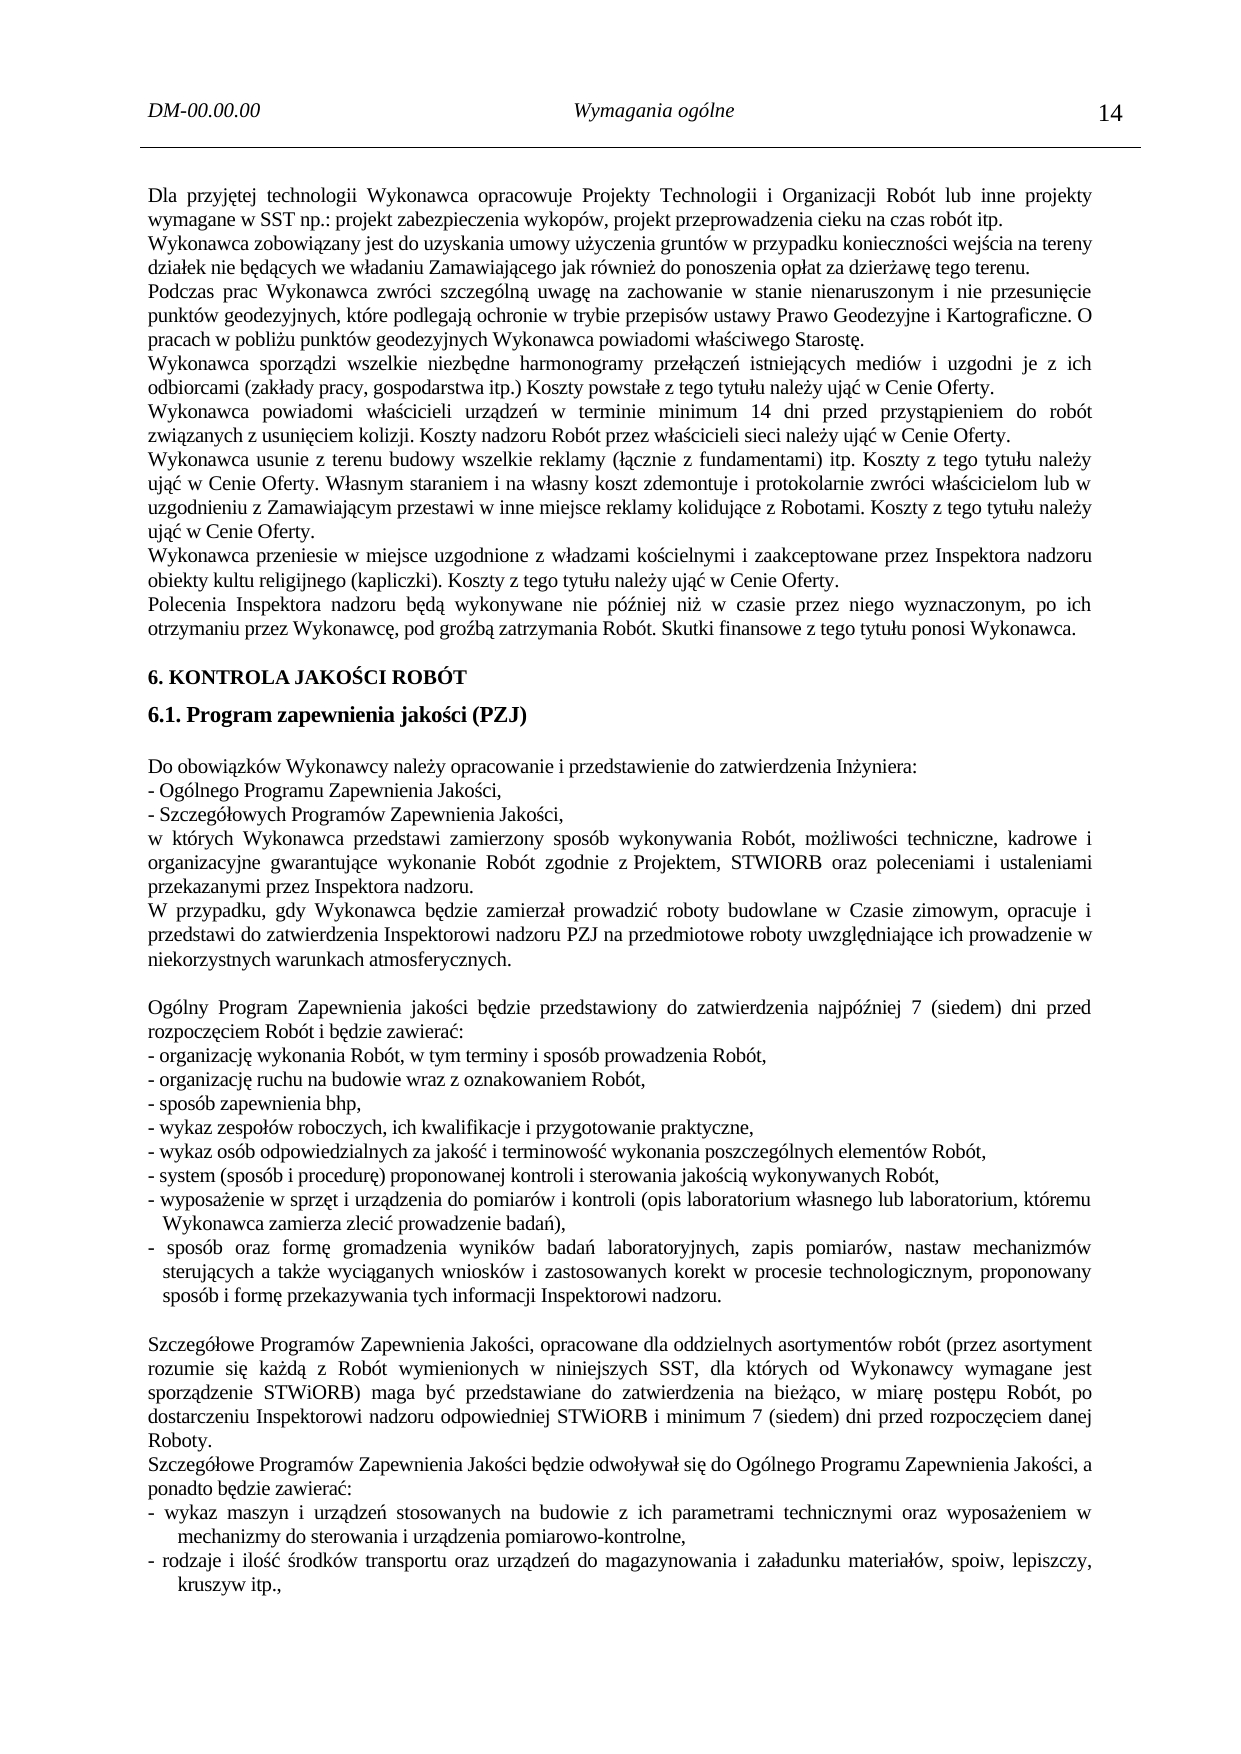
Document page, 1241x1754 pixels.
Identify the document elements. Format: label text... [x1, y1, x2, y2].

text - sposób oraz formę gromadzenia wyników badań laboratoryjnych, zapis pomiarów, nastaw mechanizmów sterujących a także wyciąganych wniosków i zastosowanych korekt w procesie technologicznym, proponowany sposób i formę przekazywania tych informacji Inspektorowi nadzoru. [148, 1235, 1093, 1307]
text Wykonawca usunie z terenu budowy wszelkie reklamy (łącznie z fundamentami) itp. Koszty z tego tytułu należy ująć w Cenie Oferty. Własnym staraniem i na własny koszt zdemontuje i protokolarnie zwróci właścicielom lub w uzgodnieniu z Zamawiającym przestawi w inne miejsce reklamy kolidujące z Robotami. Koszty z tego tytułu należy ująć w Cenie Oferty. [148, 447, 1093, 543]
text Do obowiązków Wykonawcy należy opracowanie i przedstawienie do zatwierdzenia Inżyniera: [148, 754, 1093, 778]
text Wykonawca powiadomi właścicieli urządzeń w terminie minimum 14 dni przed przystąpieniem do robót związanych z usunięciem kolizji. Koszty nadzoru Robót przez właścicieli sieci należy ująć w Cenie Oferty. [148, 399, 1093, 447]
text Podczas prac Wykonawca zwróci szczególną uwagę na zachowanie w stanie nienaruszonym i nie przesunięcie punktów geodezyjnych, które podlegają ochronie w trybie przepisów ustawy Prawo Geodezyjne i Kartograficzne. O pracach w pobliżu punktów geodezyjnych Wykonawca powiadomi właściwego Starostę. [148, 279, 1093, 351]
text Dla przyjętej technologii Wykonawca opracowuje Projekty Technologii i Organizacji Robót lub inne projekty wymagane w SST np.: projekt zabezpieczenia wykopów, projekt przeprowadzenia cieku na czas robót itp. [148, 182, 1093, 231]
text w których Wykonawca przedstawi zamierzony sposób wykonywania Robót, możliwości techniczne, kadrowe i organizacyjne gwarantujące wykonanie Robót zgodnie z Projektem, STWIORB oraz poleceniami i ustaleniami przekazanymi przez Inspektora nadzoru. [148, 826, 1093, 898]
text Wykonawca przeniesie w miejsce uzgodnione z władzami kościelnymi i zaakceptowane przez Inspektora nadzoru obiekty kultu religijnego (kapliczki). Koszty z tego tytułu należy ująć w Cenie Oferty. [148, 543, 1093, 592]
text - Szczegółowych Programów Zapewnienia Jakości, [148, 802, 1093, 826]
text - wykaz maszyn i urządzeń stosowanych na budowie z ich parametrami technicznymi oraz wyposażeniem w mechanizmy do sterowania i urządzenia pomiarowo-kontrolne, [148, 1500, 1093, 1548]
text - rodzaje i ilość środków transportu oraz urządzeń do magazynowania i załadunku materiałów, spoiw, lepiszczy, kruszyw itp., [148, 1548, 1093, 1596]
text - system (sposób i procedurę) proponowanej kontroli i sterowania jakością wykonywanych Robót, [148, 1163, 1093, 1187]
text - Ogólnego Programu Zapewnienia Jakości, [148, 778, 1093, 802]
text Ogólny Program Zapewnienia jakości będzie przedstawiony do zatwierdzenia najpóźniej 7 (siedem) dni przed rozpoczęciem Robót i będzie zawierać: [148, 994, 1093, 1043]
text 6.1. Program zapewnienia jakości (PZJ) [148, 701, 1093, 728]
text W przypadku, gdy Wykonawca będzie zamierzał prowadzić roboty budowlane w Czasie zimowym, opracuje i przedstawi do zatwierdzenia Inspektorowi nadzoru PZJ na przedmiotowe roboty uwzględniające ich prowadzenie w niekorzystnych warunkach atmosferycznych. [148, 898, 1093, 971]
text Szczegółowe Programów Zapewnienia Jakości będzie odwoływał się do Ogólnego Programu Zapewnienia Jakości, a ponadto będzie zawierać: [148, 1452, 1093, 1500]
text - wykaz zespołów roboczych, ich kwalifikacje i przygotowanie praktyczne, [148, 1115, 1093, 1139]
text Polecenia Inspektora nadzoru będą wykonywane nie później niż w czasie przez niego wyznaczonym, po ich otrzymaniu przez Wykonawcę, pod groźbą zatrzymania Robót. Skutki finansowe z tego tytułu ponosi Wykonawca. [148, 592, 1093, 640]
subtitle 6. KONTROLA JAKOŚCI ROBÓT [148, 665, 1093, 689]
text Wykonawca zobowiązany jest do uzyskania umowy użyczenia gruntów w przypadku konieczności wejścia na tereny działek nie będących we władaniu Zamawiającego jak również do ponoszenia opłat za dzierżawę tego terenu. [148, 231, 1093, 279]
text - wykaz osób odpowiedzialnych za jakość i terminowość wykonania poszczególnych elementów Robót, [148, 1139, 1093, 1163]
text - organizację wykonania Robót, w tym terminy i sposób prowadzenia Robót, [148, 1043, 1093, 1067]
text - sposób zapewnienia bhp, [148, 1091, 1093, 1115]
text Wykonawca sporządzi wszelkie niezbędne harmonogramy przełączeń istniejących mediów i uzgodni je z ich odbiorcami (zakłady pracy, gospodarstwa itp.) Koszty powstałe z tego tytułu należy ująć w Cenie Oferty. [148, 351, 1093, 399]
text - organizację ruchu na budowie wraz z oznakowaniem Robót, [148, 1067, 1093, 1091]
text - wyposażenie w sprzęt i urządzenia do pomiarów i kontroli (opis laboratorium własnego lub laboratorium, któremu Wykonawca zamierza zlecić prowadzenie badań), [148, 1187, 1093, 1235]
text Szczegółowe Programów Zapewnienia Jakości, opracowane dla oddzielnych asortymentów robót (przez asortyment rozumie się każdą z Robót wymienionych w niniejszych SST, dla których od Wykonawcy wymagane jest sporządzenie STWiORB) maga być przedstawiane do zatwierdzenia na bieżąco, w miarę postępu Robót, po dostarczeniu Inspektorowi nadzoru odpowiedniej STWiORB i minimum 7 (siedem) dni przed rozpoczęciem danej Roboty. [148, 1331, 1093, 1452]
